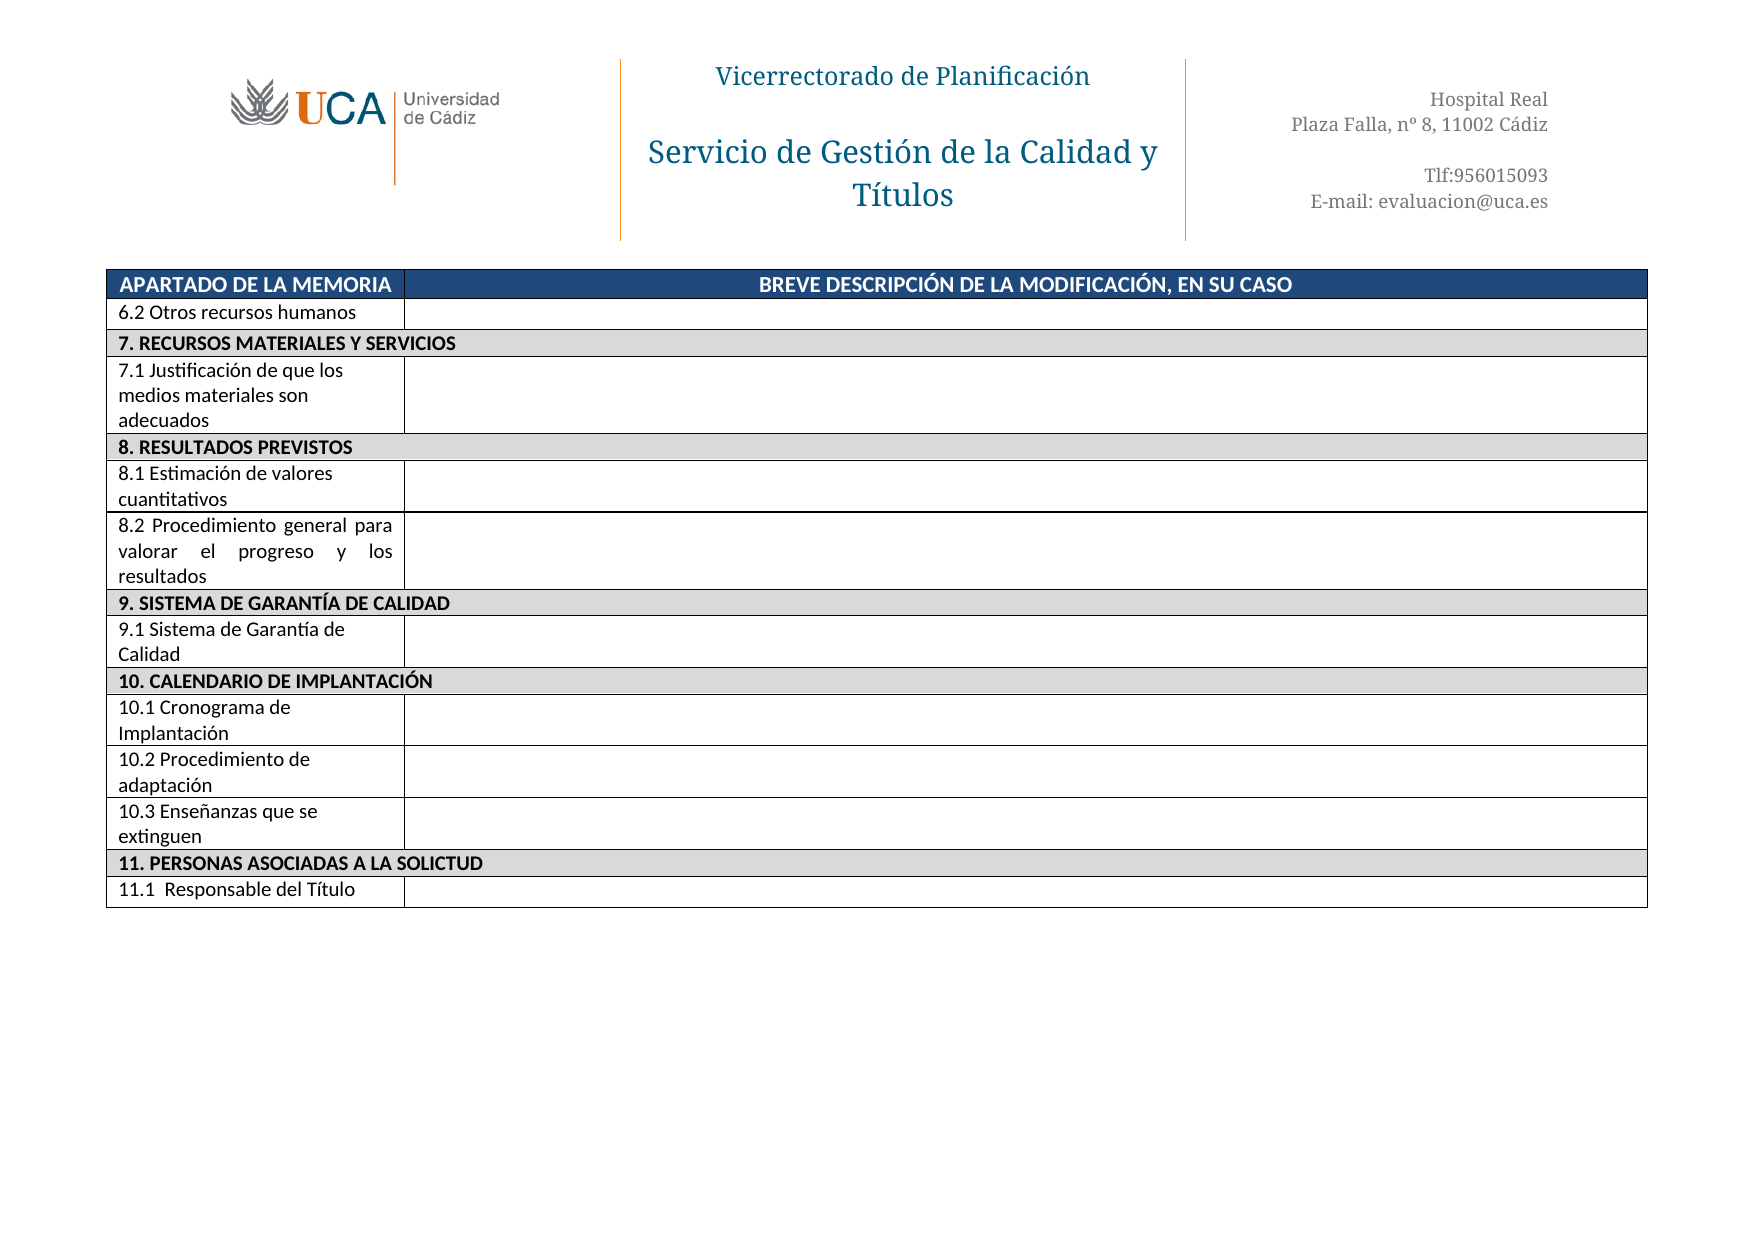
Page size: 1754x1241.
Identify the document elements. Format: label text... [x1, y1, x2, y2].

table_cell 7.1 Justificación de que los medios materiales son adecuados [107, 357, 404, 433]
table_cell 10.2 Procedimiento de adaptación [107, 746, 404, 797]
table_cell 8. RESULTADOS PREVISTOS [107, 434, 1647, 459]
table_cell 8.1 Estimación de valores cuantitativos [107, 461, 404, 511]
table_header BREVE DESCRIPCIÓN DE LA MODIFICACIÓN, EN SU CASO [405, 270, 1647, 298]
table_cell [405, 877, 1647, 907]
table_header APARTADO DE LA MEMORIA [107, 270, 404, 298]
table_cell [405, 746, 1647, 797]
table_cell 11. PERSONAS ASOCIADAS A LA SOLICTUD [107, 850, 1647, 876]
table_cell 11.1 Responsable del Título [107, 877, 404, 907]
table_cell [405, 798, 1647, 849]
table_cell [405, 357, 1647, 433]
table_cell [405, 513, 1647, 589]
picture [228, 74, 504, 190]
table_cell [405, 695, 1647, 745]
table_cell [405, 616, 1647, 667]
table_cell 9. SISTEMA DE GARANTÍA DE CALIDAD [107, 590, 1647, 615]
table_cell 7. RECURSOS MATERIALES Y SERVICIOS [107, 330, 1647, 356]
table_cell 10. CALENDARIO DE IMPLANTACIÓN [107, 668, 1647, 693]
table_cell 6.2 Otros recursos humanos [107, 299, 404, 329]
table_cell 9.1 Sistema de Garantía de Calidad [107, 616, 404, 667]
table_cell [405, 299, 1647, 329]
table_cell 10.3 Enseñanzas que se extinguen [107, 798, 404, 849]
table_cell 8.2 Procedimiento general para valorar el progreso y los resultados [107, 513, 404, 589]
table_cell [405, 461, 1647, 511]
table_cell 10.1 Cronograma de Implantación [107, 695, 404, 745]
